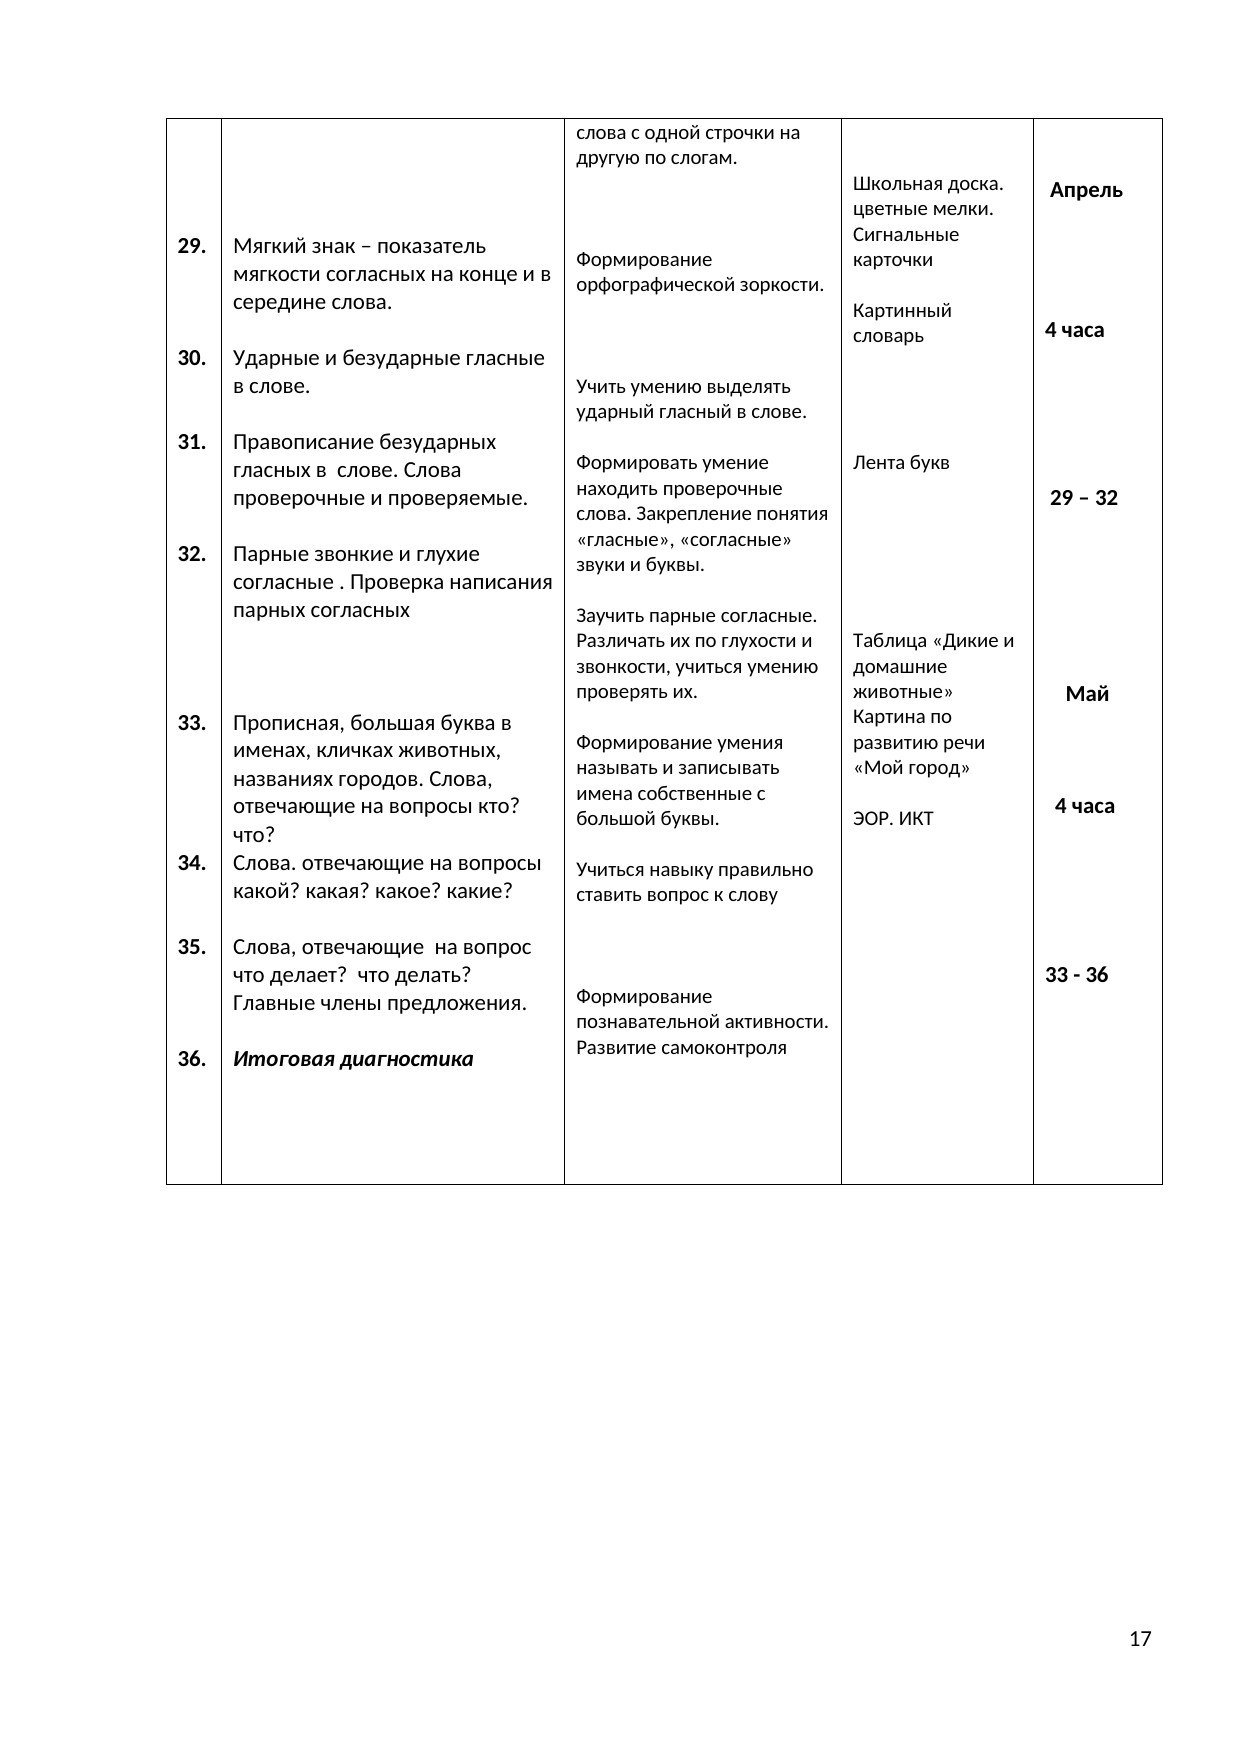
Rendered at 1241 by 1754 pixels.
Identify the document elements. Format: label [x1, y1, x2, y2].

table_cell [1034, 119, 1162, 1184]
table_cell [565, 119, 841, 1184]
table_cell [222, 119, 564, 1184]
table_cell [842, 119, 1033, 1184]
table_cell [167, 119, 221, 1184]
